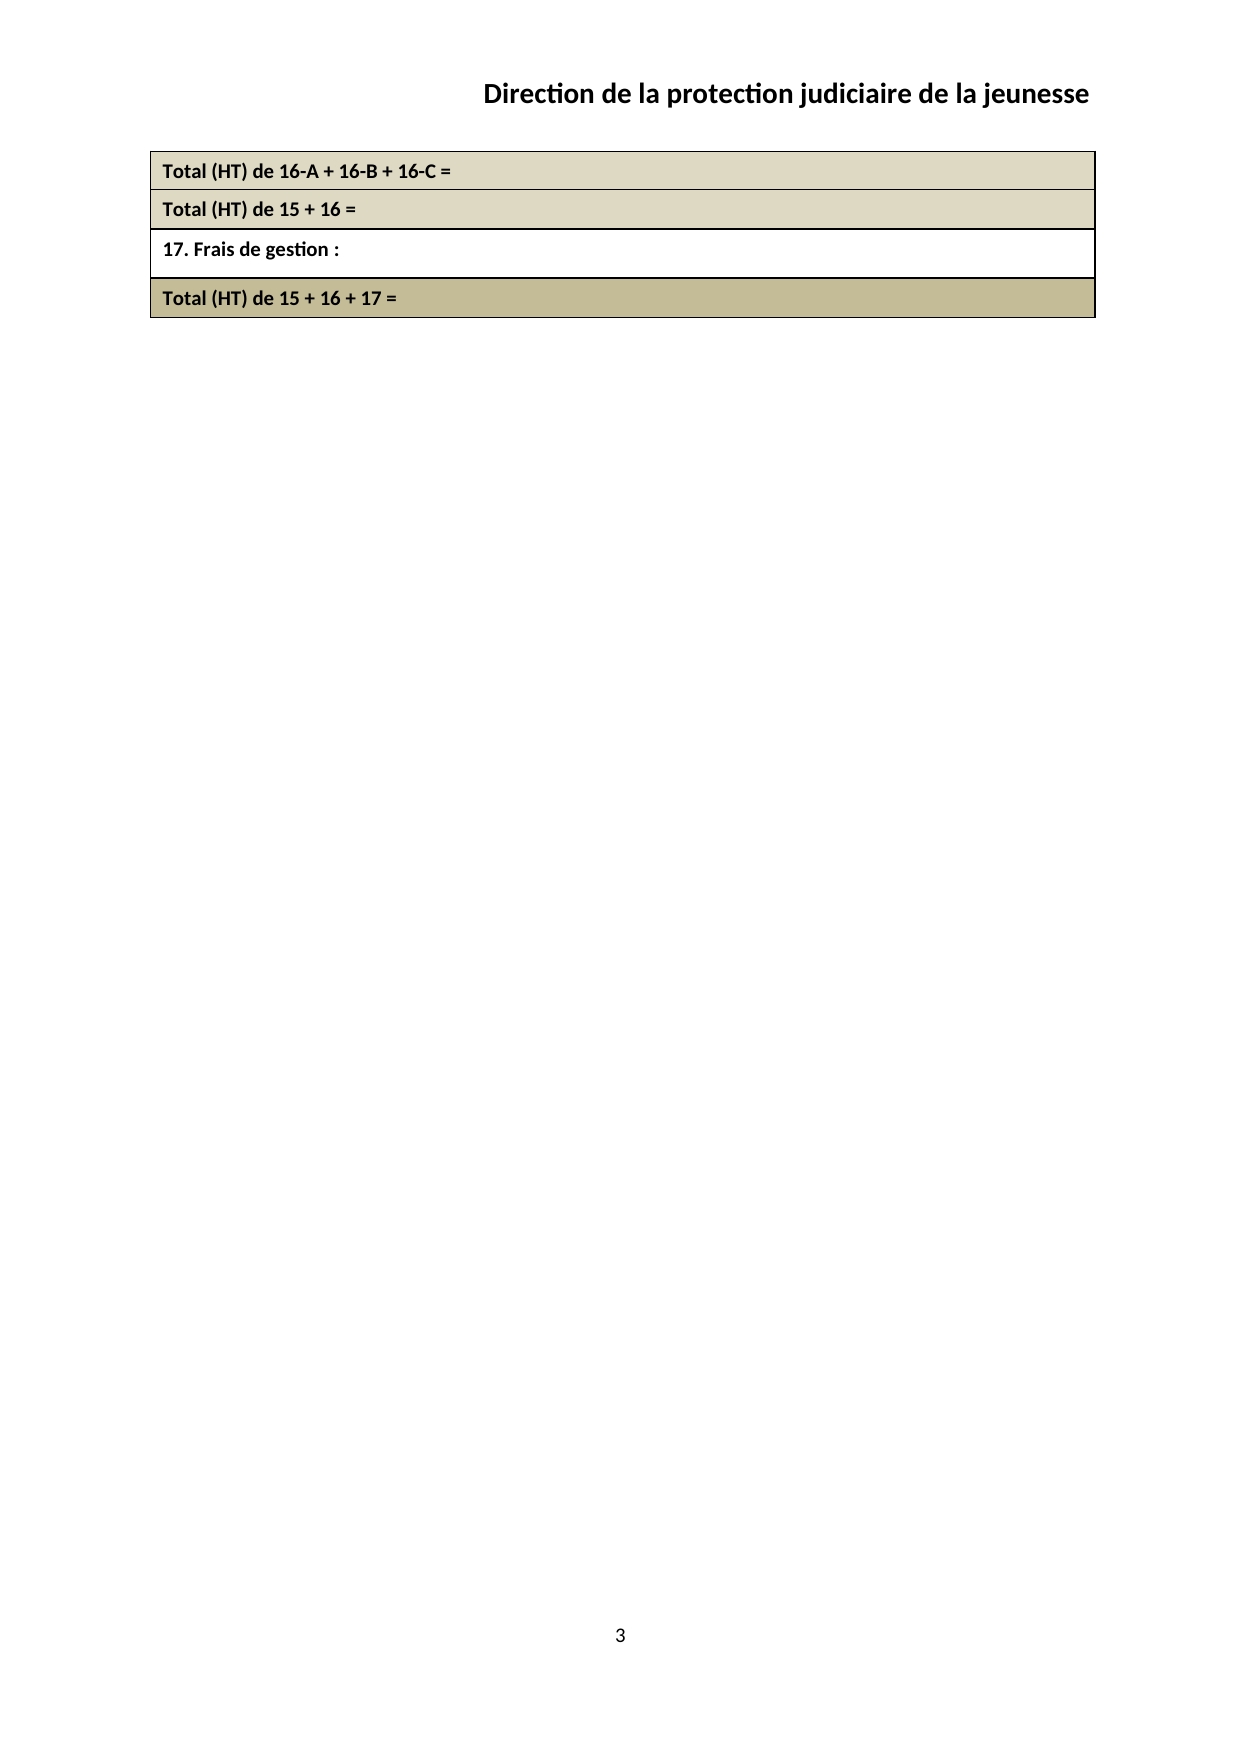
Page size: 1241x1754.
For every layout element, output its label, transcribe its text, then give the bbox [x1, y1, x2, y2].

table_header 17. Frais de gestion : [151, 230, 1094, 277]
table_cell Total (HT) de 15 + 16 = [151, 190, 1094, 228]
table_header Total (HT) de 15 + 16 + 17 = [151, 279, 1094, 317]
table_cell Total (HT) de 16-A + 16-B + 16-C = [151, 152, 1094, 189]
